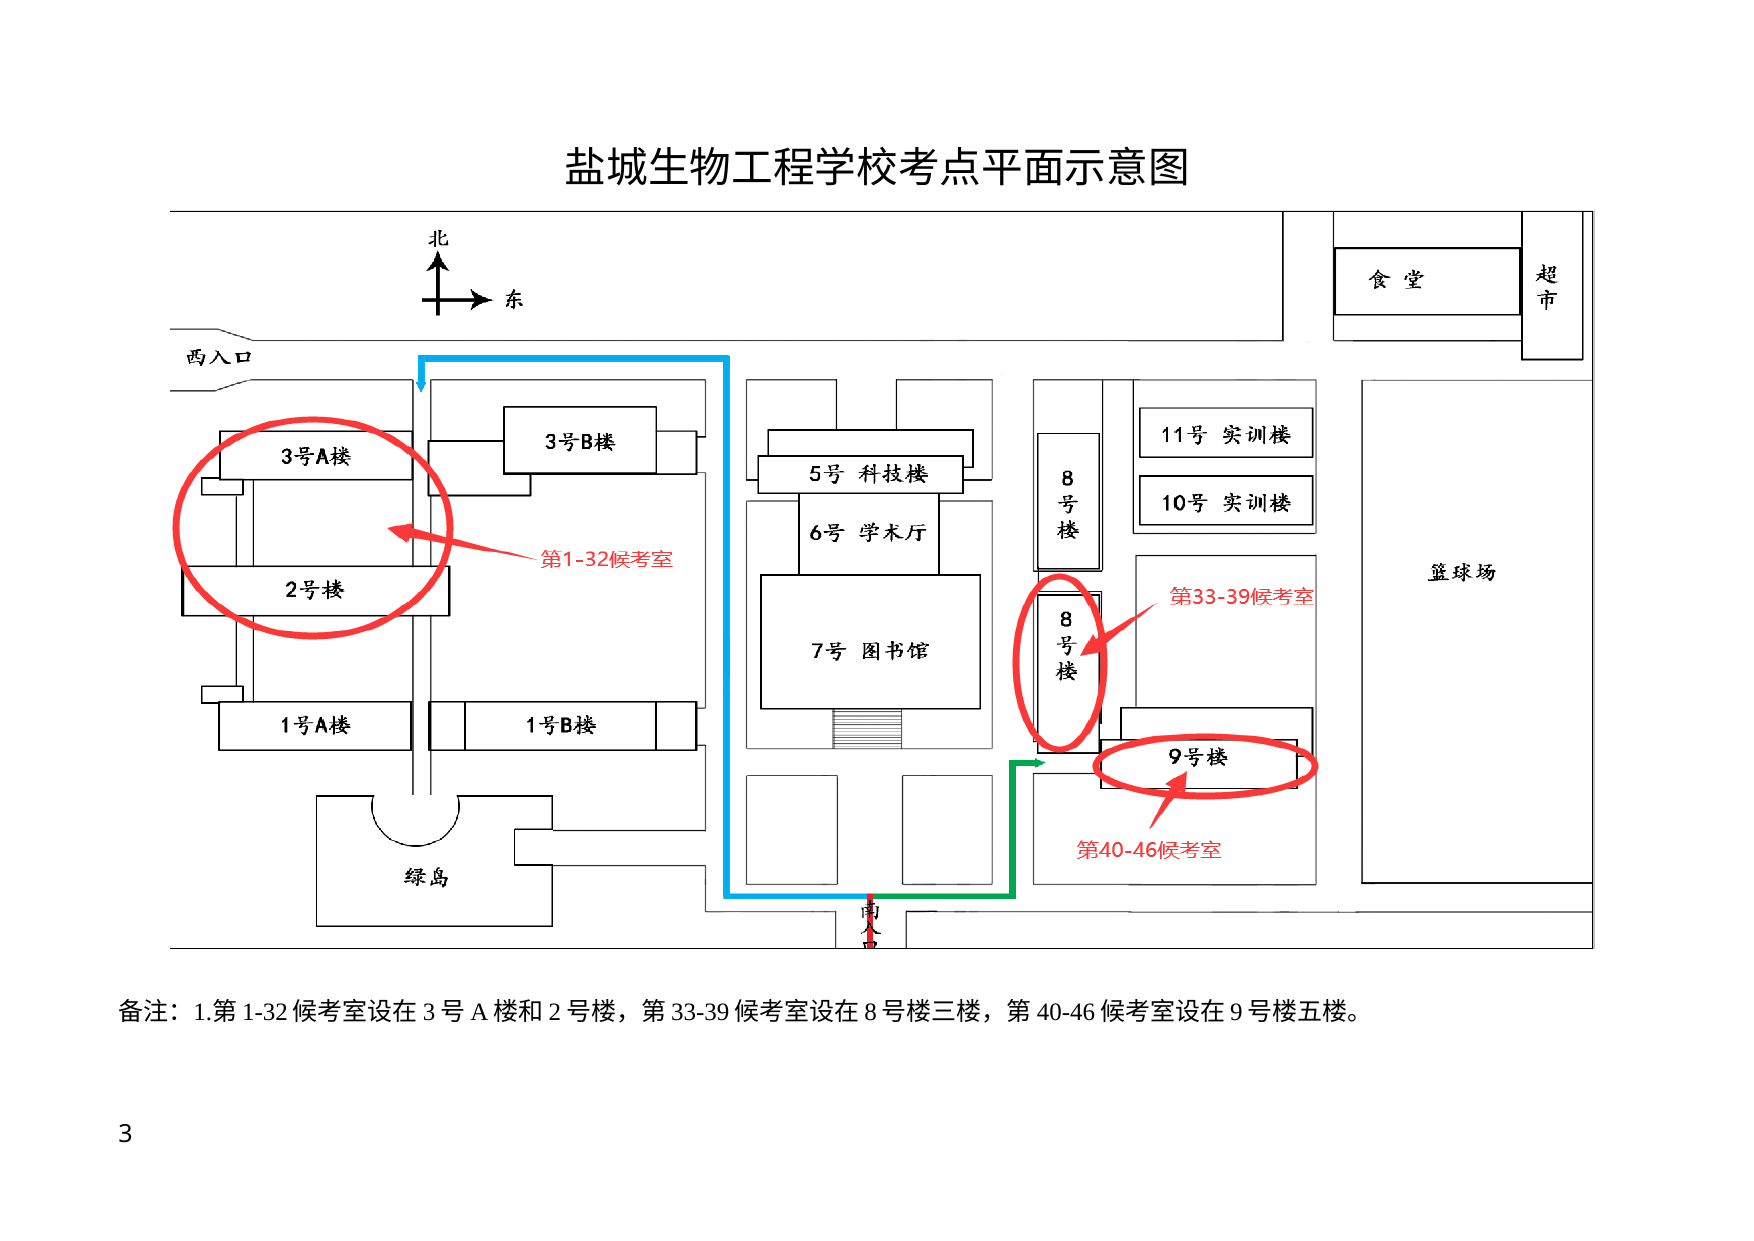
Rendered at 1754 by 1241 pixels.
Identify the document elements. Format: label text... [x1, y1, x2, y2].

text 盐城生物工程学校考点平面示意图 [118, 132, 1636, 197]
text 备注：1.第1-32候考室设在3号A楼和2号楼，第33-39候考室设在8号楼三楼，第40-46候考室设在9号楼五楼。 [118, 977, 1636, 1042]
picture [153, 197, 1601, 959]
